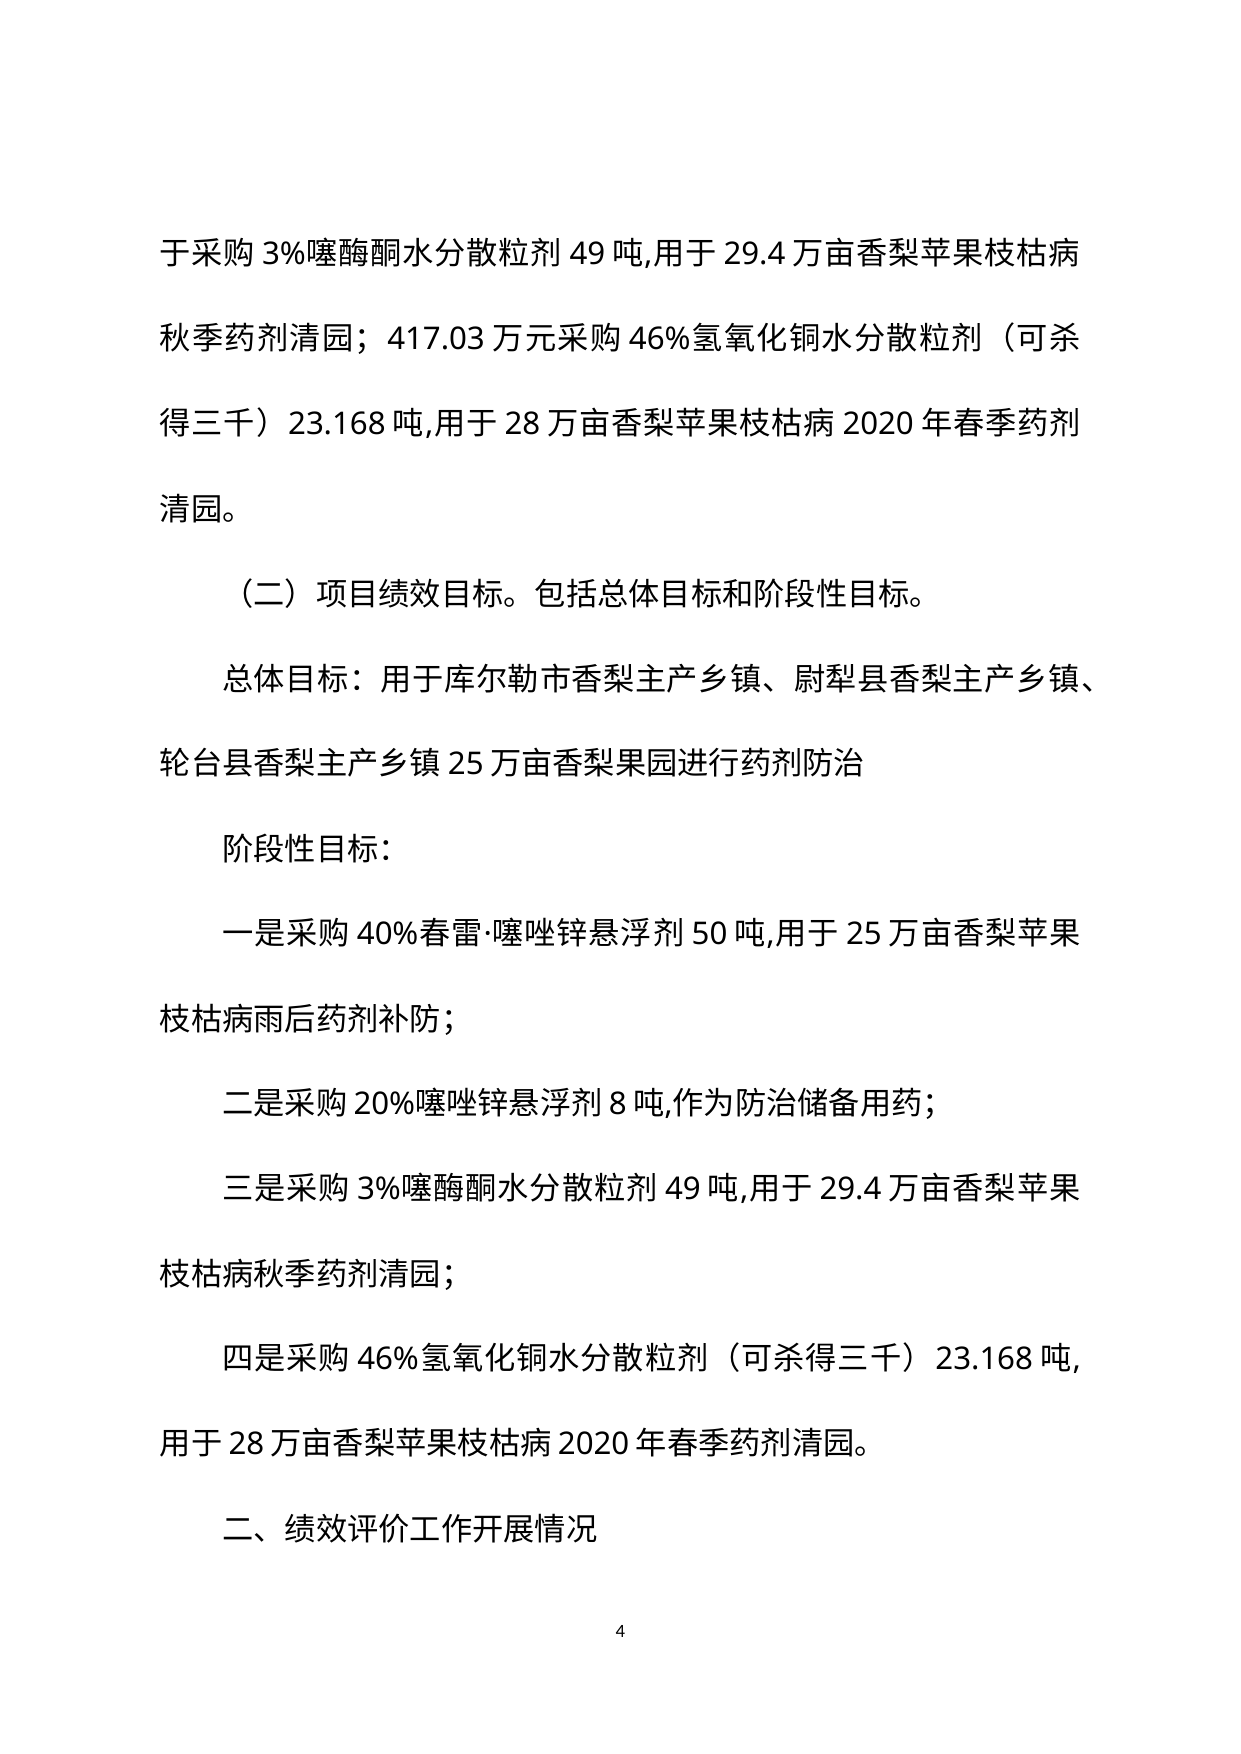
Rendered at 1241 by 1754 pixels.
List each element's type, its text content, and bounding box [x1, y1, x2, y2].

text （二）项目绩效目标。包括总体目标和阶段性目标。 [159, 549, 1081, 634]
text 三是采购3%噻酶酮水分散粒剂49吨,用于29.4万亩香梨苹果枝枯病秋季药剂清园； [159, 1144, 1081, 1314]
text 四是采购46%氢氧化铜水分散粒剂（可杀得三千）23.168吨,用于28万亩香梨苹果枝枯病2020年春季药剂清园。 [159, 1314, 1081, 1484]
text 一是采购40%春雷·噻唑锌悬浮剂50吨,用于25万亩香梨苹果枝枯病雨后药剂补防； [159, 889, 1081, 1059]
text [159, 209, 1081, 549]
text 二是采购20%噻唑锌悬浮剂8吨,作为防治储备用药； [159, 1059, 1081, 1144]
text 二、绩效评价工作开展情况 [159, 1484, 1081, 1569]
text 总体目标：用于库尔勒市香梨主产乡镇、尉犁县香梨主产乡镇、轮台县香梨主产乡镇 25万亩香梨果园进行药剂防治 [159, 634, 1081, 804]
text 阶段性目标： [159, 804, 1081, 889]
